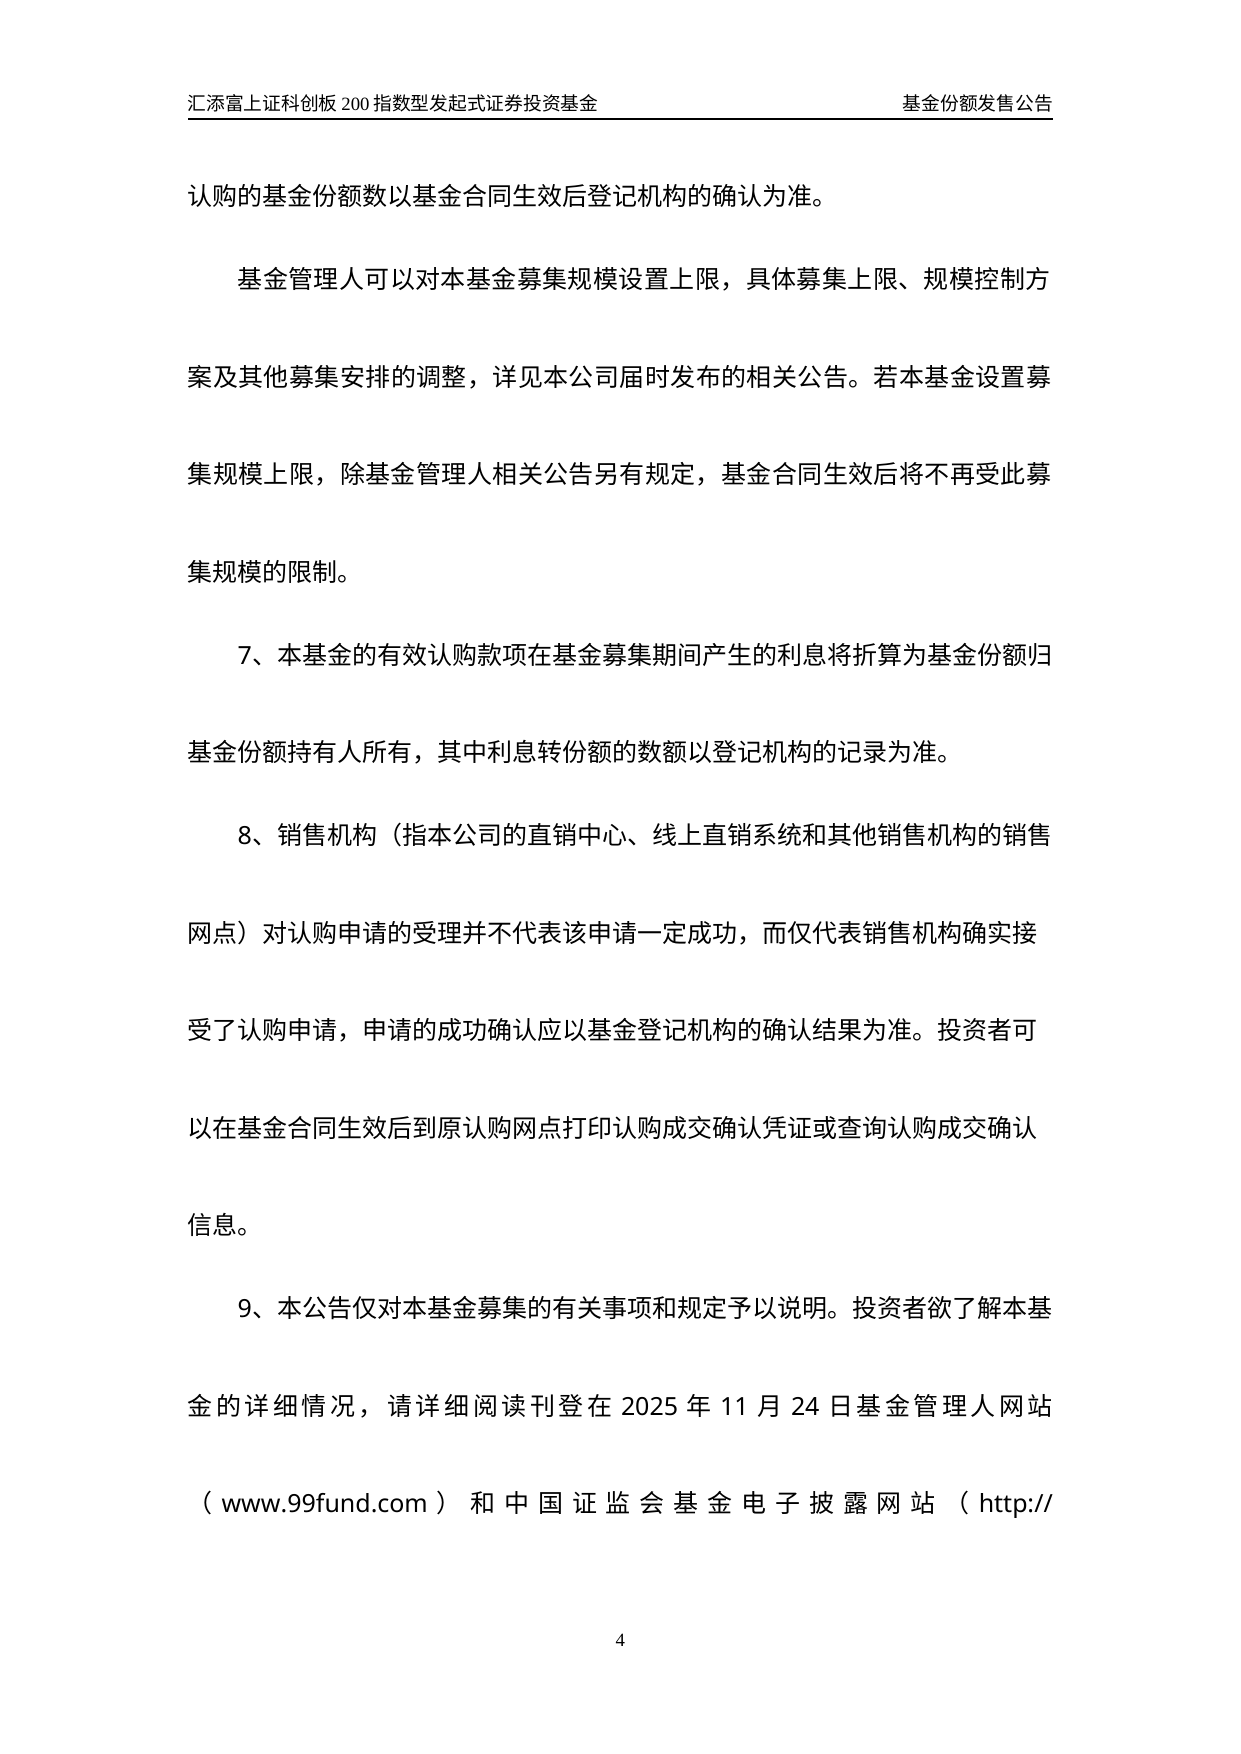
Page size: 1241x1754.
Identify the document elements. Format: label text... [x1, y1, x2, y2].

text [187, 162, 1053, 227]
text 7、本基金的有效认购款项在基金募集期间产生的利息将折算为基金份额归基金份额持有人所有，其中利息转份额的数额以登记机构的记录为准。 [187, 621, 1053, 783]
text 8、销售机构（指本公司的直销中心、线上直销系统和其他销售机构的销售网点）对认购申请的受理并不代表该申请一定成功，而仅代表销售机构确实接受了认购申请，申请的成功确认应以基金登记机构的确认结果为准。投资者可以在基金合同生效后到原认购网点打印认购成交确认凭证或查询认购成交确认信息。 [187, 801, 1053, 1256]
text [187, 1274, 1053, 1534]
text 基金管理人可以对本基金募集规模设置上限，具体募集上限、规模控制方案及其他募集安排的调整，详见本公司届时发布的相关公告。若本基金设置募集规模上限，除基金管理人相关公告另有规定，基金合同生效后将不再受此募集规模的限制。 [187, 245, 1053, 603]
